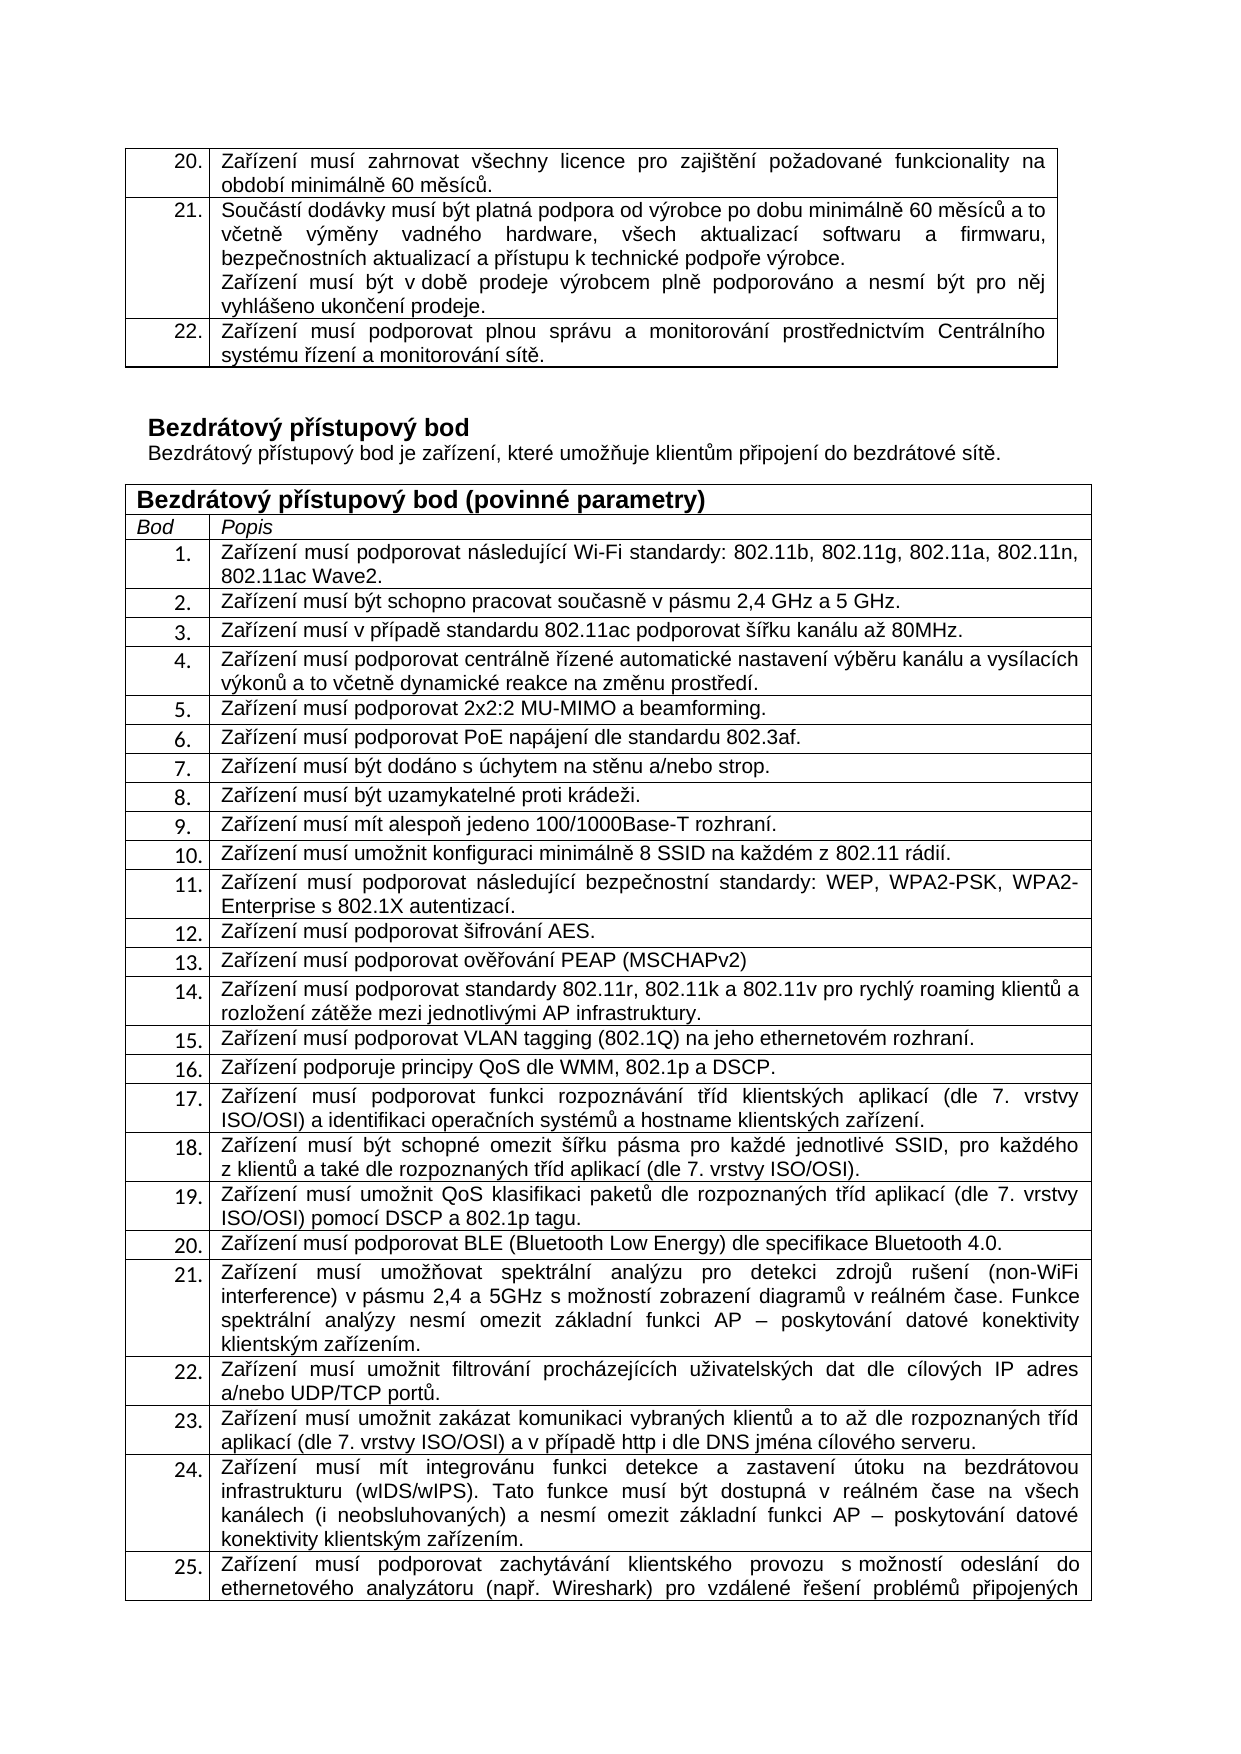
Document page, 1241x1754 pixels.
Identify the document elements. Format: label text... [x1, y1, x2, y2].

table_cell Zařízení musí mít alespoň jedeno 100/1000Base-T rozhraní. [210, 812, 1091, 840]
table_cell Zařízení musí podporovat PoE napájení dle standardu 802.3af. [210, 725, 1091, 753]
table_cell Zařízení musí umožnit zakázat komunikaci vybraných klientů a to až dle rozpoznaných tříd aplikací (dle 7. vrstvy ISO/OSI) a v případě http i dle DNS jména cílového serveru. [210, 1406, 1091, 1454]
table_cell [126, 618, 209, 646]
table_cell [126, 1084, 209, 1132]
table_cell [126, 1182, 209, 1230]
table_cell [126, 647, 209, 694]
table_cell [126, 198, 209, 317]
table_cell [126, 1357, 209, 1405]
table_cell Zařízení musí mít integrovánu funkci detekce a zastavení útoku na bezdrátovou infrastrukturu (wIDS/wIPS). Tato funkce musí být dostupná v reálném čase na všech kanálech (i neobsluhovaných) a nesmí omezit základní funkci AP – poskytování datové konektivity klientským zařízením. [210, 1455, 1091, 1551]
table_cell Zařízení musí podporovat následující Wi-Fi standardy: 802.11b, 802.11g, 802.11a, 802.11n, 802.11ac Wave2. [210, 540, 1091, 587]
table_cell [126, 725, 209, 753]
table_cell Zařízení musí podporovat VLAN tagging (802.1Q) na jeho ethernetovém rozhraní. [210, 1026, 1091, 1054]
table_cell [210, 1552, 1091, 1600]
table_cell Zařízení musí zahrnovat všechny licence pro zajištění požadované funkcionality na období minimálně 60 měsíců. [210, 149, 1057, 197]
table_cell Popis [210, 515, 1091, 538]
table_cell [126, 1055, 209, 1083]
text Bezdrátový přístupový bod [148, 412, 1093, 441]
table_cell [126, 319, 209, 366]
table_cell [126, 919, 209, 947]
table_cell Zařízení musí umožnit konfiguraci minimálně 8 SSID na každém z 802.11 rádií. [210, 841, 1091, 869]
table_cell [126, 841, 209, 869]
table_cell Zařízení musí podporovat centrálně řízené automatické nastavení výběru kanálu a vysílacích výkonů a to včetně dynamické reakce na změnu prostředí. [210, 647, 1091, 694]
table_cell Zařízení musí podporovat šifrování AES. [210, 919, 1091, 947]
table_cell [126, 783, 209, 811]
table_cell [126, 754, 209, 782]
table_cell [126, 1260, 209, 1356]
table_cell Zařízení musí být dodáno s úchytem na stěnu a/nebo strop. [210, 754, 1091, 782]
table_cell [126, 948, 209, 976]
text Bezdrátový přístupový bod je zařízení, které umožňuje klientům připojení do bezdrátové sítě. [148, 441, 1093, 465]
table_cell [126, 696, 209, 724]
table_cell Zařízení musí umožnit filtrování procházejících uživatelských dat dle cílových IP adres a/nebo UDP/TCP portů. [210, 1357, 1091, 1405]
table_cell [126, 149, 209, 197]
table_cell Zařízení musí podporovat plnou správu a monitorování prostřednictvím Centrálního systému řízení a monitorování sítě. [210, 319, 1057, 366]
table_cell [126, 977, 209, 1025]
table_cell [126, 540, 209, 587]
table_cell Zařízení musí být schopno pracovat současně v pásmu 2,4 GHz a 5 GHz. [210, 589, 1091, 617]
table_cell Zařízení musí podporovat ověřování PEAP (MSCHAPv2) [210, 948, 1091, 976]
table_cell [126, 1231, 209, 1259]
table_cell [126, 589, 209, 617]
table_cell [126, 1552, 209, 1600]
table_header Bezdrátový přístupový bod (povinné parametry) [126, 485, 1091, 513]
table_cell Zařízení musí podporovat 2x2:2 MU-MIMO a beamforming. [210, 696, 1091, 724]
table_cell [126, 870, 209, 918]
table_cell Zařízení musí podporovat funkci rozpoznávání tříd klientských aplikací (dle 7. vrstvy ISO/OSI) a identifikaci operačních systémů a hostname klientských zařízení. [210, 1084, 1091, 1132]
table_cell Zařízení musí podporovat BLE (Bluetooth Low Energy) dle specifikace Bluetooth 4.0. [210, 1231, 1091, 1259]
table_cell [126, 1133, 209, 1181]
table_cell Zařízení musí být schopné omezit šířku pásma pro každé jednotlivé SSID, pro každého z klientů a také dle rozpoznaných tříd aplikací (dle 7. vrstvy ISO/OSI). [210, 1133, 1091, 1181]
table_cell Součástí dodávky musí být platná podpora od výrobce po dobu minimálně 60 měsíců a to včetně výměny vadného hardware, všech aktualizací softwaru a firmwaru, bezpečnostních aktualizací a přístupu k technické podpoře výrobce. Zařízení musí být v době prodeje výrobcem plně podporováno a nesmí být pro něj vyhlášeno ukončení prodeje. [210, 198, 1057, 317]
table_cell [126, 1406, 209, 1454]
table_cell Zařízení musí podporovat standardy 802.11r, 802.11k a 802.11v pro rychlý roaming klientů a rozložení zátěže mezi jednotlivými AP infrastruktury. [210, 977, 1091, 1025]
table_cell Zařízení podporuje principy QoS dle WMM, 802.1p a DSCP. [210, 1055, 1091, 1083]
table_cell [126, 812, 209, 840]
table_cell Zařízení musí v případě standardu 802.11ac podporovat šířku kanálu až 80MHz. [210, 618, 1091, 646]
table_cell Bod [126, 515, 209, 538]
table_cell [126, 1455, 209, 1551]
table_cell Zařízení musí umožnit QoS klasifikaci paketů dle rozpoznaných tříd aplikací (dle 7. vrstvy ISO/OSI) pomocí DSCP a 802.1p tagu. [210, 1182, 1091, 1230]
table_cell [126, 1026, 209, 1054]
table_cell Zařízení musí být uzamykatelné proti krádeži. [210, 783, 1091, 811]
table_cell Zařízení musí podporovat následující bezpečnostní standardy: WEP, WPA2-PSK, WPA2-Enterprise s 802.1X autentizací. [210, 870, 1091, 918]
table_cell Zařízení musí umožňovat spektrální analýzu pro detekci zdrojů rušení (non-WiFi interference) v pásmu 2,4 a 5GHz s možností zobrazení diagramů v reálném čase. Funkce spektrální analýzy nesmí omezit základní funkci AP – poskytování datové konektivity klientským zařízením. [210, 1260, 1091, 1356]
